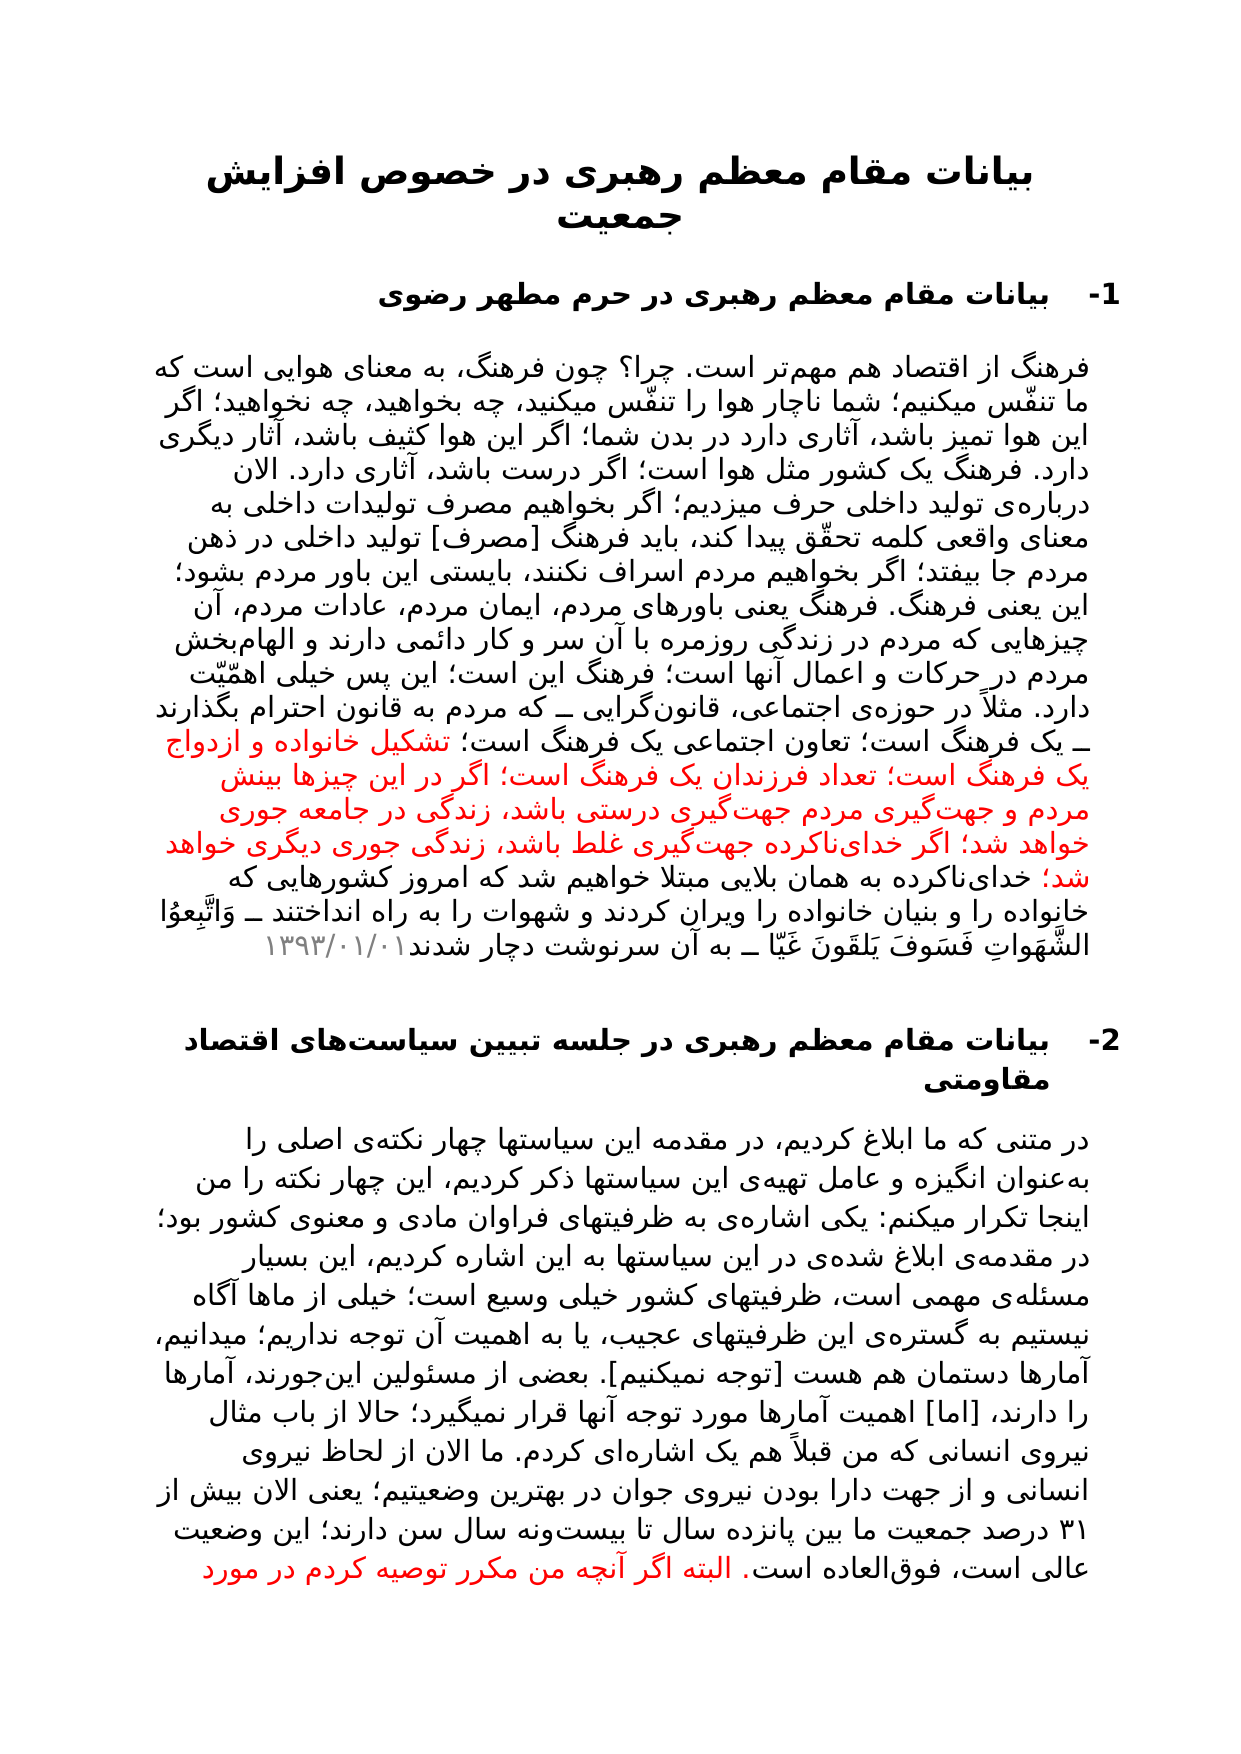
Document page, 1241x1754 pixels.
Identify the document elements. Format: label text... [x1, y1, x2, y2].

text فرهنگ از اقتصاد هم مهم‌تر است. چرا؟ چون فرهنگ، به معنای هوایی است که ما تنفّس میکنیم؛ شما ناچار هوا را تنفّس میکنید، چه بخواهید، چه نخواهید؛ اگر این هوا تمیز باشد، آثاری دارد در بدن شما؛ اگر این هوا کثیف باشد، آثار دیگری دارد. فرهنگ یک کشور مثل هوا است؛ اگر درست باشد، آثاری دارد. الان درباره‌ی تولید داخلی حرف میزدیم؛ اگر بخواهیم مصرف تولیدات داخلی به معنای واقعی کلمه تحقّق پیدا کند، باید فرهنگ [مصرف] تولید داخلی در ذهن مردم جا بیفتد؛ اگر بخواهیم مردم اسراف نکنند، بایستی این باور مردم بشود؛ این یعنی فرهنگ. فرهنگ یعنی باورهای مردم، ایمان مردم، عادات مردم، آن چیزهایی که مردم در زندگی روزمره با آن سر و کار دائمی دارند و الهام‌بخش مردم در حرکات و اعمال آنها است؛ فرهنگ این است؛ این پس خیلی اهمّیّت دارد. مثلاً در حوزه‌ی اجتماعی، قانون‌گرایی ــ که مردم به قانون احترام بگذارند ــ یک فرهنگ است؛ تعاون اجتماعی یک فرهنگ است؛ تشکیل خانواده و ازدواج یک فرهنگ است؛ تعداد فرزندان یک فرهنگ است؛ اگر در این چیزها بینش مردم و جهت‌گیری مردم جهت‌گیری درستی باشد، زندگی در جامعه جوری خواهد شد؛ اگر خدای‌ناکرده جهت‌گیری غلط باشد، زندگی جوری دیگری خواهد شد؛ خدای‌ناکرده به همان بلایی مبتلا خواهیم شد که امروز کشورهایی که خانواده را و بنیان خانواده را ویران کردند و شهوات را به راه انداختند ــ وَاتَّبِعوُا الشَّهَواتِ فَسَوفَ یَلقَونَ غَیّا ــ به آن سرنوشت دچار شدند۱۳۹۳/۰۱/۰۱ [150, 351, 1090, 962]
list بیانات مقام معظم رهبری در حرم مطهر رضوی [150, 277, 1088, 311]
list بیانات مقام معظم رهبری در جلسه تبیین سیاست‌های اقتصاد مقاومتی [150, 1024, 1088, 1097]
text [150, 1122, 1090, 1585]
text بیانات مقام معظم رهبری در خصوص افزایش جمعیت [150, 150, 1090, 237]
